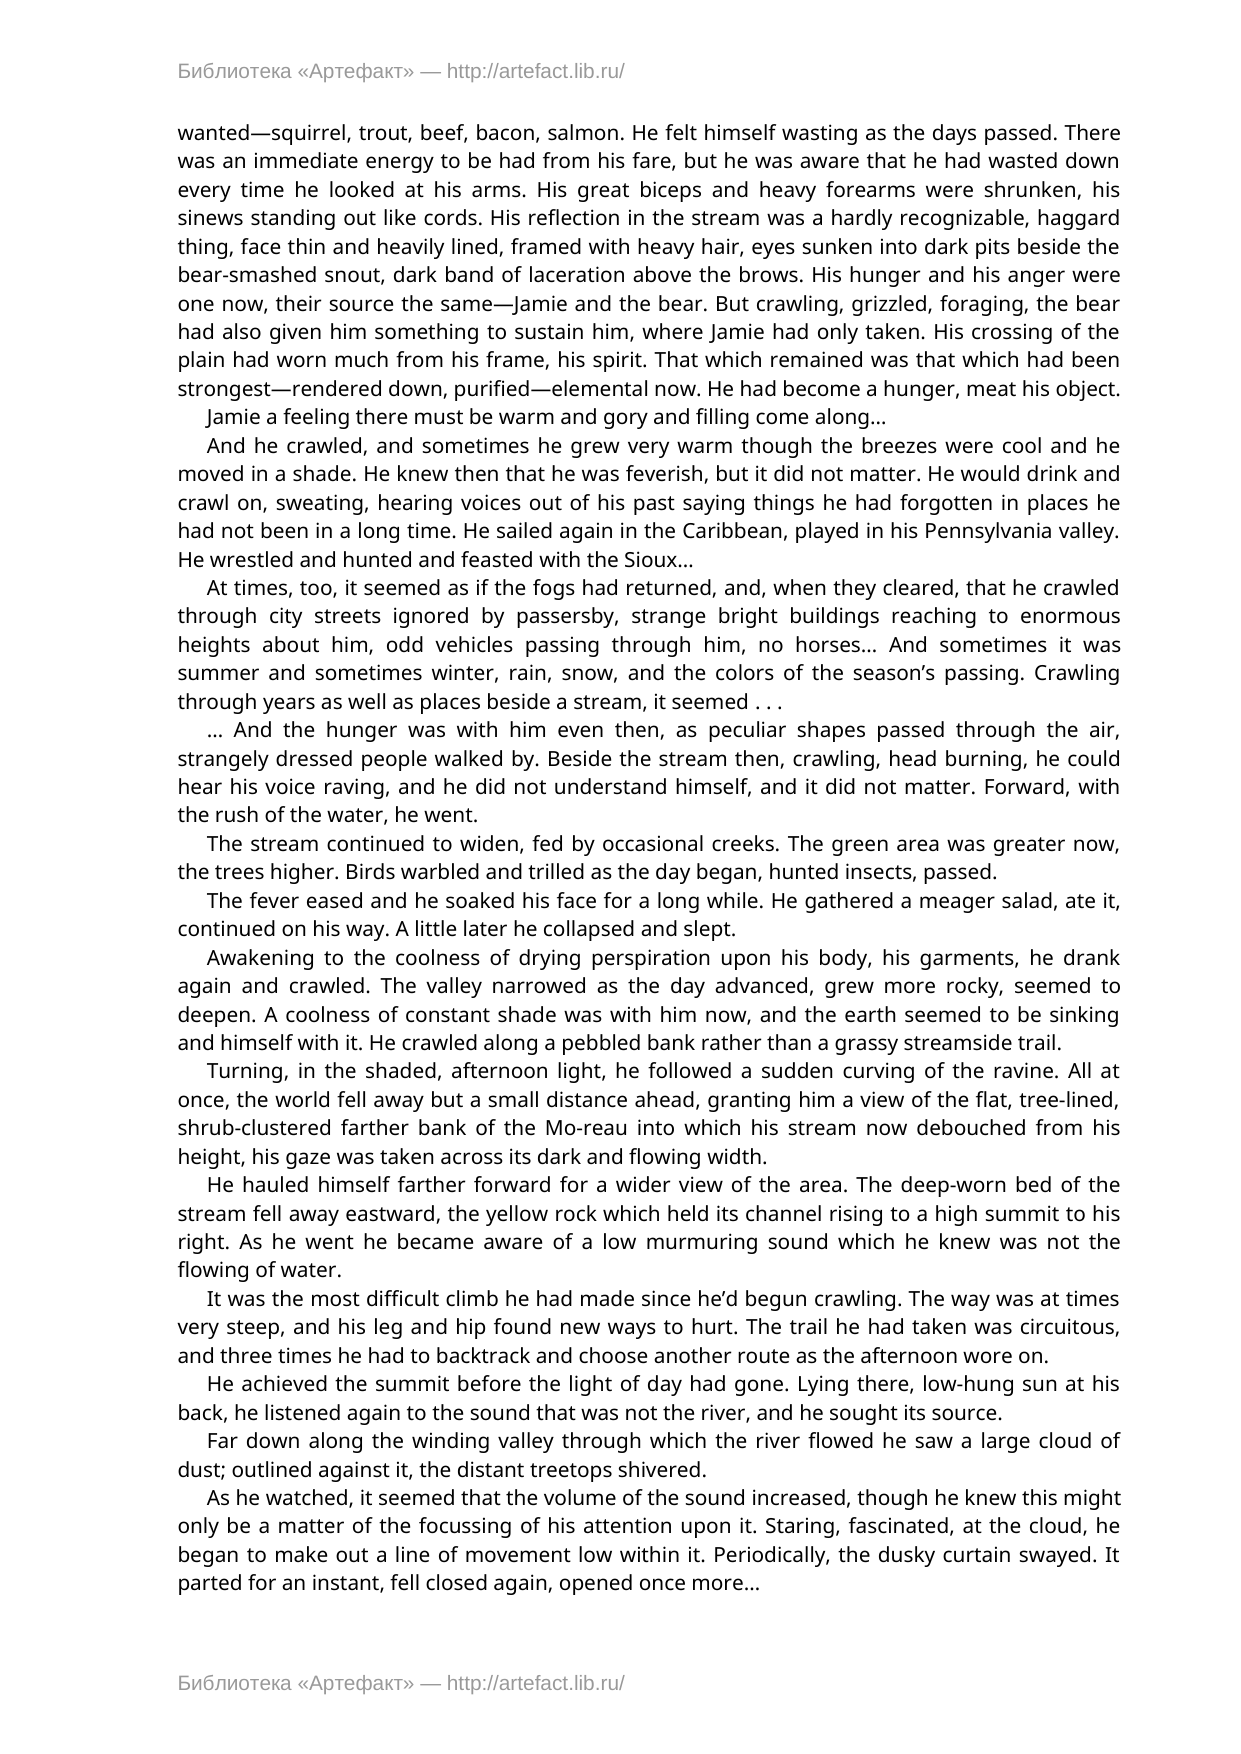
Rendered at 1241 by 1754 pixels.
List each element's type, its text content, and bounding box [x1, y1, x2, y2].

text The stream continued to widen, fed by occasional creeks. The green area was greater now, the trees higher. Birds warbled and trilled as the day began, hunted insects, passed. [177, 829, 1122, 886]
text He hauled himself farther forward for a wider view of the area. The deep-worn bed of the stream fell away eastward, the yellow rock which held its channel rising to a high summit to his right. As he went he became aware of a low murmuring sound which he knew was not the flowing of water. [177, 1170, 1122, 1284]
text Far down along the winding valley through which the river flowed he saw a large cloud of dust; outlined against it, the distant treetops shivered. [177, 1426, 1122, 1483]
text Turning, in the shaded, afternoon light, he followed a sudden curving of the ravine. All at once, the world fell away but a small distance ahead, granting him a view of the flat, tree-lined, shrub-clustered farther bank of the Mo-reau into which his stream now debouched from his height, his gaze was taken across its dark and flowing width. [177, 1057, 1122, 1170]
text … And the hunger was with him even then, as peculiar shapes passed through the air, strangely dressed people walked by. Beside the stream then, crawling, head burning, he could hear his voice raving, and he did not understand himself, and it did not matter. Forward, with the rush of the water, he went. [177, 715, 1122, 829]
text The fever eased and he soaked his face for a long while. He gathered a meager salad, ate it, continued on his way. A little later he collapsed and slept. [177, 886, 1122, 943]
text It was the most difficult climb he had made since he’d begun crawling. The way was at times very steep, and his leg and hip found new ways to hurt. The trail he had taken was circuitous, and three times he had to backtrack and choose another route as the afternoon wore on. [177, 1284, 1122, 1369]
text Awakening to the coolness of drying perspiration upon his body, his garments, he drank again and crawled. The valley narrowed as the day advanced, grew more rocky, seemed to deepen. A coolness of constant shade was with him now, and the earth seemed to be sinking and himself with it. He crawled along a pebbled bank rather than a grassy streamside trail. [177, 943, 1122, 1057]
text At times, too, it seemed as if the fogs had returned, and, when they cleared, that he crawled through city streets ignored by passersby, strange bright buildings reaching to enormous heights about him, odd vehicles passing through him, no horses… And sometimes it was summer and sometimes winter, rain, snow, and the colors of the season’s passing. Crawling through years as well as places beside a stream, it seemed . . . [177, 573, 1122, 715]
text And he crawled, and sometimes he grew very warm though the breezes were cool and he moved in a shade. He knew then that he was feverish, but it did not matter. He would drink and crawl on, sweating, hearing voices out of his past saying things he had forgotten in places he had not been in a long time. He sailed again in the Caribbean, played in his Pennsylvania valley. He wrestled and hunted and feasted with the Sioux… [177, 431, 1122, 573]
text He achieved the summit before the light of day had gone. Lying there, low-hung sun at his back, he listened again to the sound that was not the river, and he sought its source. [177, 1369, 1122, 1426]
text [177, 118, 1122, 402]
text As he watched, it seemed that the volume of the sound increased, though he knew this might only be a matter of the focussing of his attention upon it. Staring, fascinated, at the cloud, he began to make out a line of movement low within it. Periodically, the dusky curtain swayed. It parted for an instant, fell closed again, opened once more… [177, 1483, 1122, 1597]
text Jamie a feeling there must be warm and gory and filling come along… [177, 402, 1122, 431]
